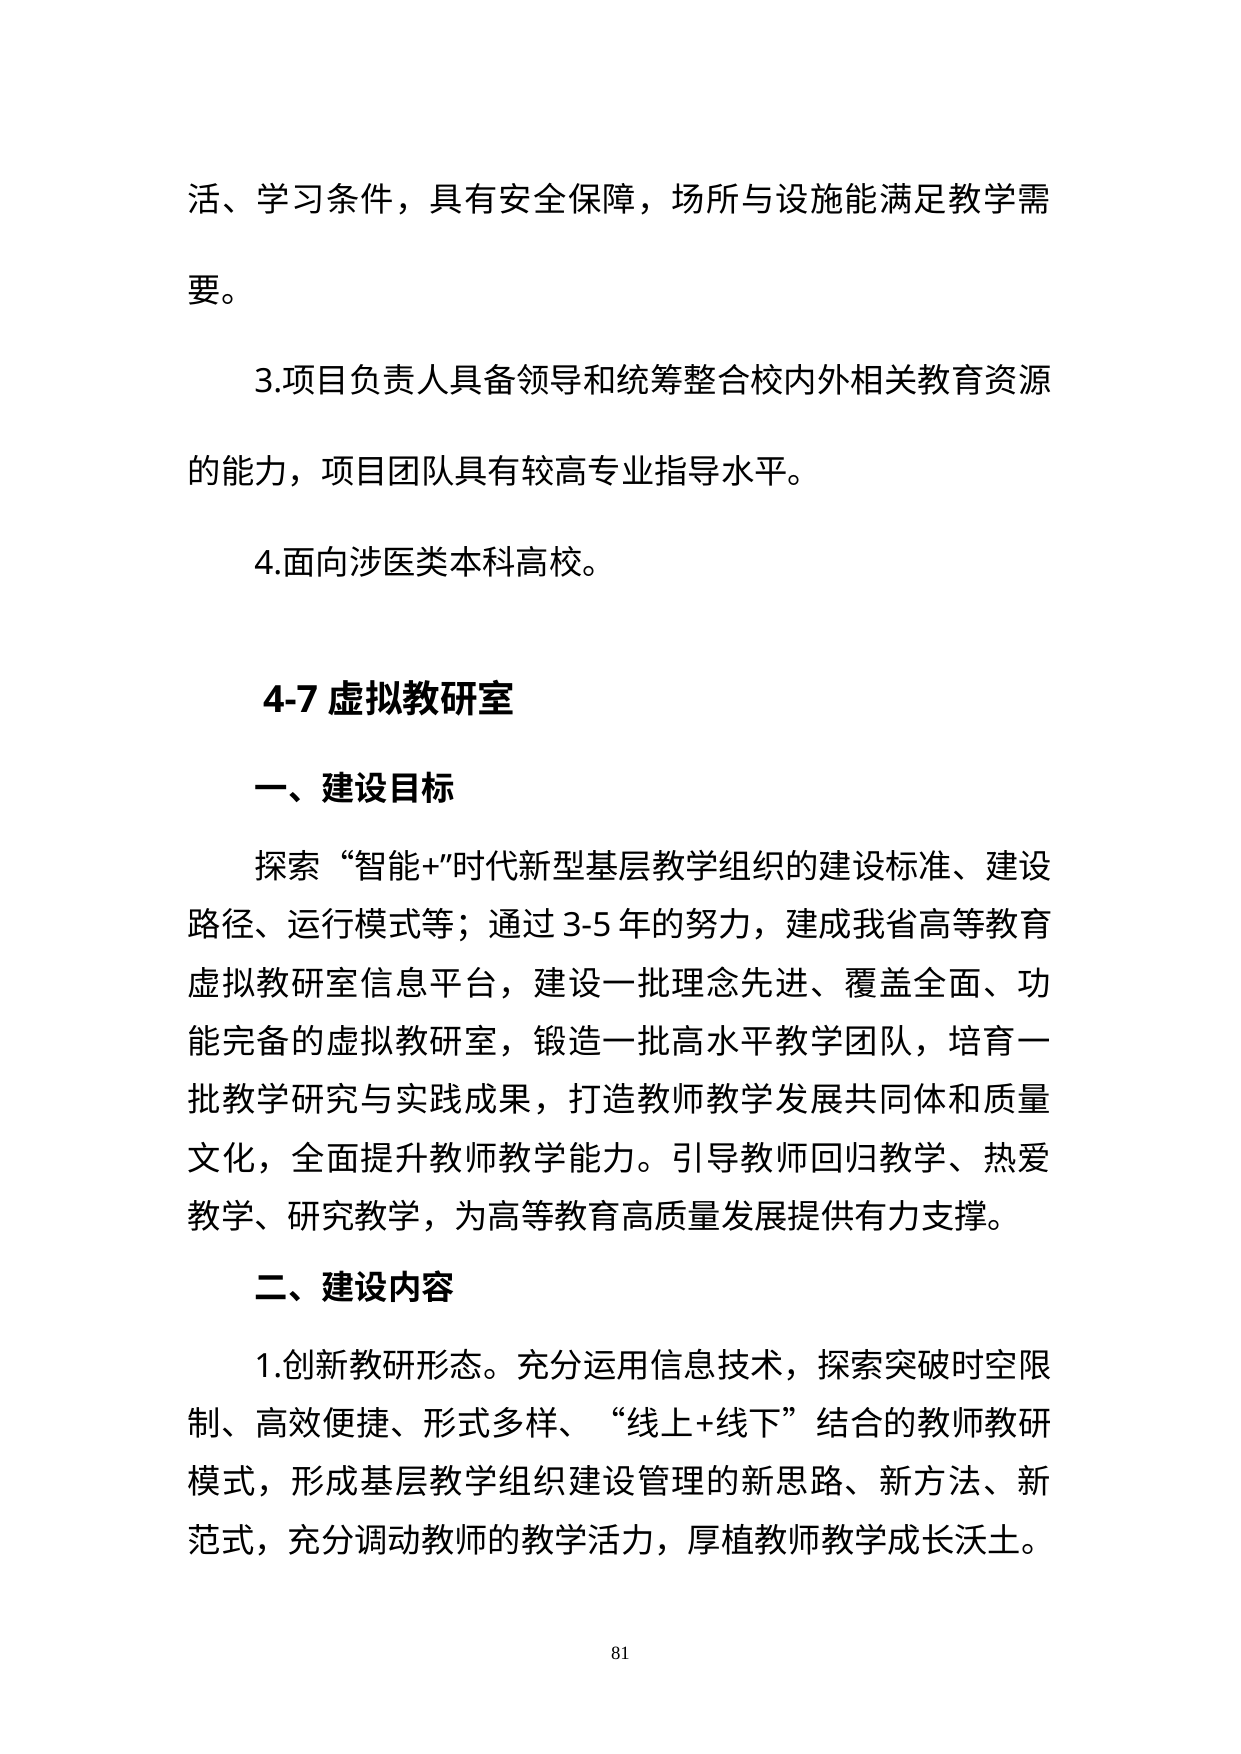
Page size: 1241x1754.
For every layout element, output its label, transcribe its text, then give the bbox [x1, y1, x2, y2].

text 探索“智能+”时代新型基层教学组织的建设标准、建设路径、运行模式等；通过3-5年的努力，建成我省高等教育虚拟教研室信息平台，建设一批理念先进、覆盖全面、功能完备的虚拟教研室，锻造一批高水平教学团队，培育一批教学研究与实践成果，打造教师教学发展共同体和质量文化，全面提升教师教学能力。引导教师回归教学、热爱教学、研究教学，为高等教育高质量发展提供有力支撑。 [187, 832, 1053, 1240]
text 1.创新教研形态。充分运用信息技术，探索突破时空限制、高效便捷、形式多样、“线上+线下”结合的教师教研模式，形成基层教学组织建设管理的新思路、新方法、新范式，充分调动教师的教学活力，厚植教师教学成长沃土。 [187, 1331, 1053, 1564]
subtitle 4-7 虚拟教研室 [187, 650, 1053, 741]
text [187, 152, 1053, 333]
text 4.面向涉医类本科高校。 [187, 514, 1053, 605]
text 3.项目负责人具备领导和统筹整合校内外相关教育资源的能力，项目团队具有较高专业指导水平。 [187, 333, 1053, 514]
text 一、建设目标 [187, 741, 1053, 832]
text 二、建设内容 [187, 1240, 1053, 1331]
